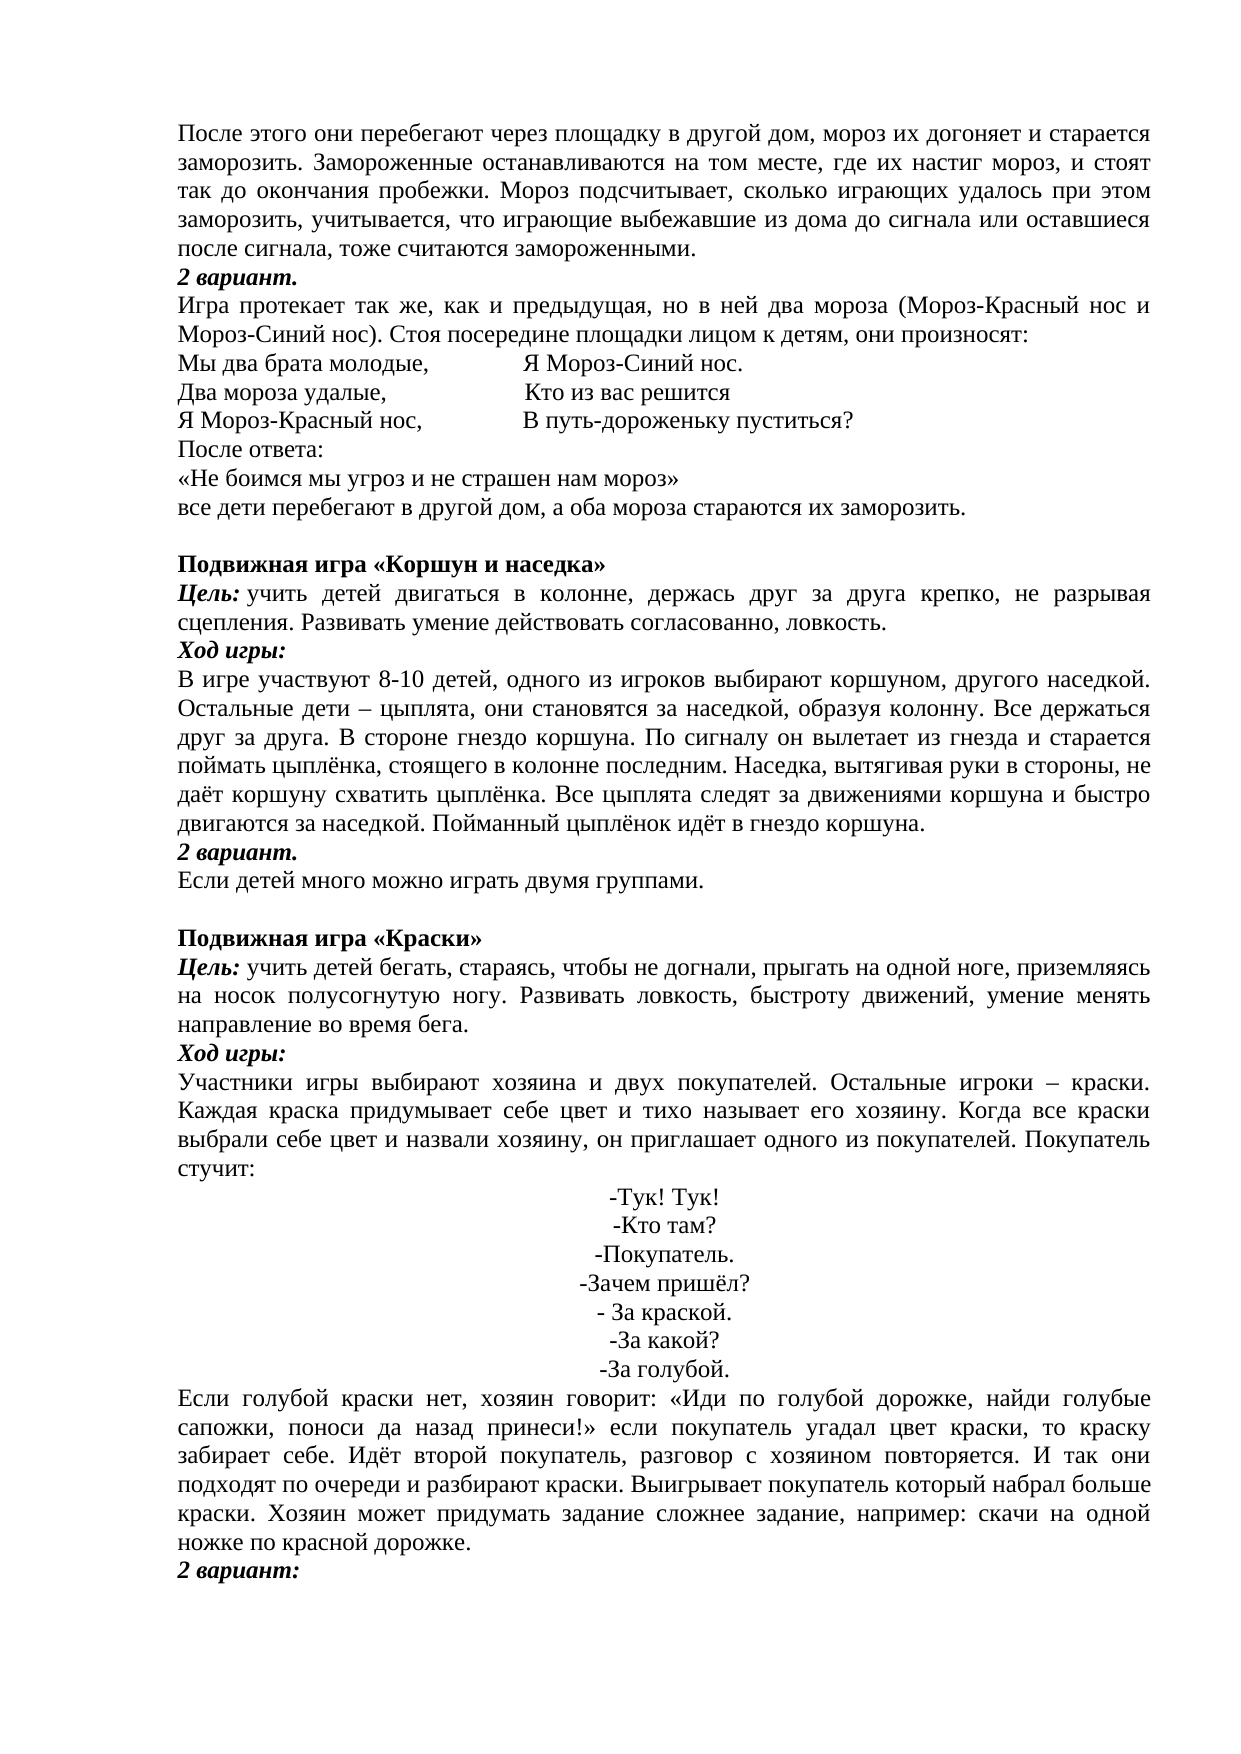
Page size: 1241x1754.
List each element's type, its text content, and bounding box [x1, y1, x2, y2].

text - За краской. [177, 1297, 1152, 1326]
text Игра протекает так же, как и предыдущая, но в ней два мороза (Мороз-Красный нос и Мороз-Синий нос). Стоя посередине площадки лицом к детям, они произносят: [177, 291, 1152, 348]
text Если голубой краски нет, хозяин говорит: «Иди по голубой дорожке, найди голубые сапожки, поноси да назад принеси!» если покупатель угадал цвет краски, то краску забирает себе. Идёт второй покупатель, разговор с хозяином повторяется. И так они подходят по очереди и разбирают краски. Выигрывает покупатель который набрал больше краски. Хозяин может придумать задание сложнее задание, например: скачи на одной ножке по красной дорожке. [177, 1383, 1152, 1556]
text Два мороза удалые, Кто из вас решится [177, 377, 1152, 406]
text Ход игры: [177, 636, 1152, 664]
text Подвижная игра «Коршун и наседка» [177, 549, 1152, 578]
text 2 вариант. [177, 837, 1152, 866]
text -За голубой. [177, 1354, 1152, 1383]
text -За какой? [177, 1326, 1152, 1354]
text Если детей много можно играть двумя группами. [177, 866, 1152, 894]
text Подвижная игра «Краски» [177, 923, 1152, 952]
text «Не боимся мы угроз и не страшен нам мороз» [177, 463, 1152, 492]
text 2 вариант: [177, 1556, 1152, 1584]
text -Тук! Тук! [177, 1182, 1152, 1211]
text Я Мороз-Красный нос, В путь-дороженьку пуститься? [177, 406, 1152, 434]
text После этого они перебегают через площадку в другой дом, мороз их догоняет и старается заморозить. Замороженные останавливаются на том месте, где их настиг мороз, и стоят так до окончания пробежки. Мороз подсчитывает, сколько играющих удалось при этом заморозить, учитывается, что играющие выбежавшие из дома до сигнала или оставшиеся после сигнала, тоже считаются замороженными. [177, 118, 1152, 262]
text Цель: учить детей бегать, стараясь, чтобы не догнали, прыгать на одной ноге, приземляясь на носок полусогнутую ногу. Развивать ловкость, быстроту движений, умение менять направление во время бега. [177, 952, 1152, 1038]
text все дети перебегают в другой дом, а оба мороза стараются их заморозить. [177, 492, 1152, 521]
text В игре участвуют 8-10 детей, одного из игроков выбирают коршуном, другого наседкой. Остальные дети – цыплята, они становятся за наседкой, образуя колонну. Все держаться друг за друга. В стороне гнездо коршуна. По сигналу он вылетает из гнезда и старается поймать цыплёнка, стоящего в колонне последним. Наседка, вытягивая руки в стороны, не даёт коршуну схватить цыплёнка. Все цыплята следят за движениями коршуна и быстро двигаются за наседкой. Пойманный цыплёнок идёт в гнездо коршуна. [177, 664, 1152, 837]
text Ход игры: [177, 1038, 1152, 1067]
text 2 вариант. [177, 262, 1152, 291]
text -Зачем пришёл? [177, 1268, 1152, 1297]
text -Кто там? [177, 1211, 1152, 1239]
text После ответа: [177, 434, 1152, 463]
text Цель: учить детей двигаться в колонне, держась друг за друга крепко, не разрывая сцепления. Развивать умение действовать согласованно, ловкость. [177, 578, 1152, 636]
text Участники игры выбирают хозяина и двух покупателей. Остальные игроки – краски. Каждая краска придумывает себе цвет и тихо называет его хозяину. Когда все краски выбрали себе цвет и назвали хозяину, он приглашает одного из покупателей. Покупатель стучит: [177, 1067, 1152, 1182]
text Мы два брата молодые, Я Мороз-Синий нос. [177, 348, 1152, 377]
text -Покупатель. [177, 1239, 1152, 1268]
